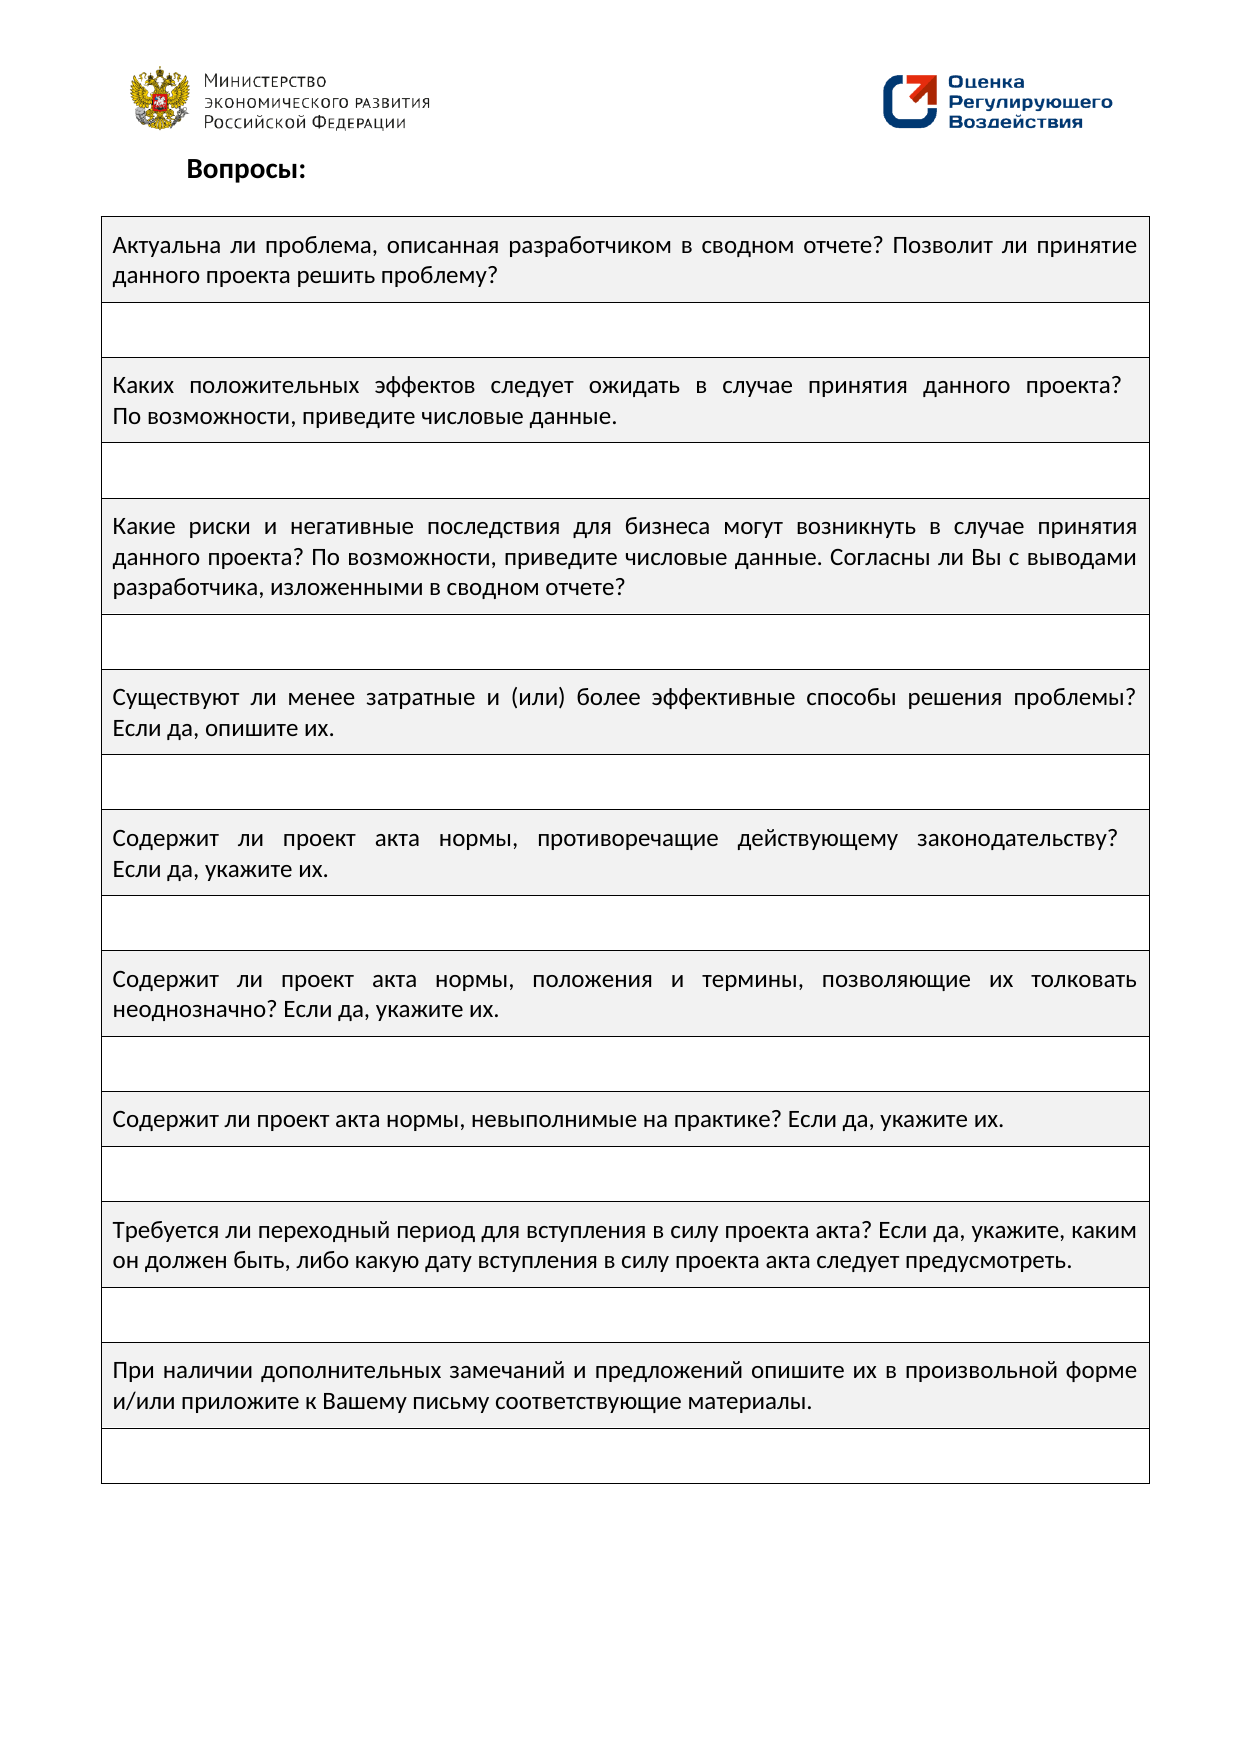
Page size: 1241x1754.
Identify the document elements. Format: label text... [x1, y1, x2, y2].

table_cell Каких положительных эффектов следует ожидать в случае принятия данного проекта? По возможности, приведите числовые данные. [102, 358, 1149, 442]
text Вопросы: [112, 150, 1137, 186]
table_cell При наличии дополнительных замечаний и предложений опишите их в произвольной форме и/или приложите к Вашему письму соответствующие материалы. [102, 1343, 1149, 1427]
table_cell [102, 896, 1149, 950]
table_cell [102, 1429, 1149, 1482]
table_cell Содержит ли проект акта нормы, противоречащие действующему законодательству? Если да, укажите их. [102, 810, 1149, 895]
table_cell [102, 1288, 1149, 1342]
table_cell Содержит ли проект акта нормы, невыполнимые на практике? Если да, укажите их. [102, 1092, 1149, 1146]
table_header Актуальна ли проблема, описанная разработчиком в сводном отчете? Позволит ли принятие данного проекта решить проблему? [102, 217, 1149, 302]
table_cell [102, 303, 1149, 357]
table_cell Содержит ли проект акта нормы, положения и термины, позволяющие их толковать неоднозначно? Если да, укажите их. [102, 951, 1149, 1036]
table_cell [102, 1037, 1149, 1091]
table_cell [102, 443, 1149, 497]
table_cell [102, 615, 1149, 669]
table_cell Существуют ли менее затратные и (или) более эффективные способы решения проблемы? Если да, опишите их. [102, 670, 1149, 754]
picture [117, 54, 1132, 144]
table_cell Требуется ли переходный период для вступления в силу проекта акта? Если да, укажите, каким он должен быть, либо какую дату вступления в силу проекта акта следует предусмотреть. [102, 1202, 1149, 1287]
table_cell [102, 755, 1149, 809]
table_cell [102, 1147, 1149, 1201]
table_cell Какие риски и негативные последствия для бизнеса могут возникнуть в случае принятия данного проекта? По возможности, приведите числовые данные. Согласны ли Вы с выводами разработчика, изложенными в сводном отчете? [102, 499, 1149, 613]
